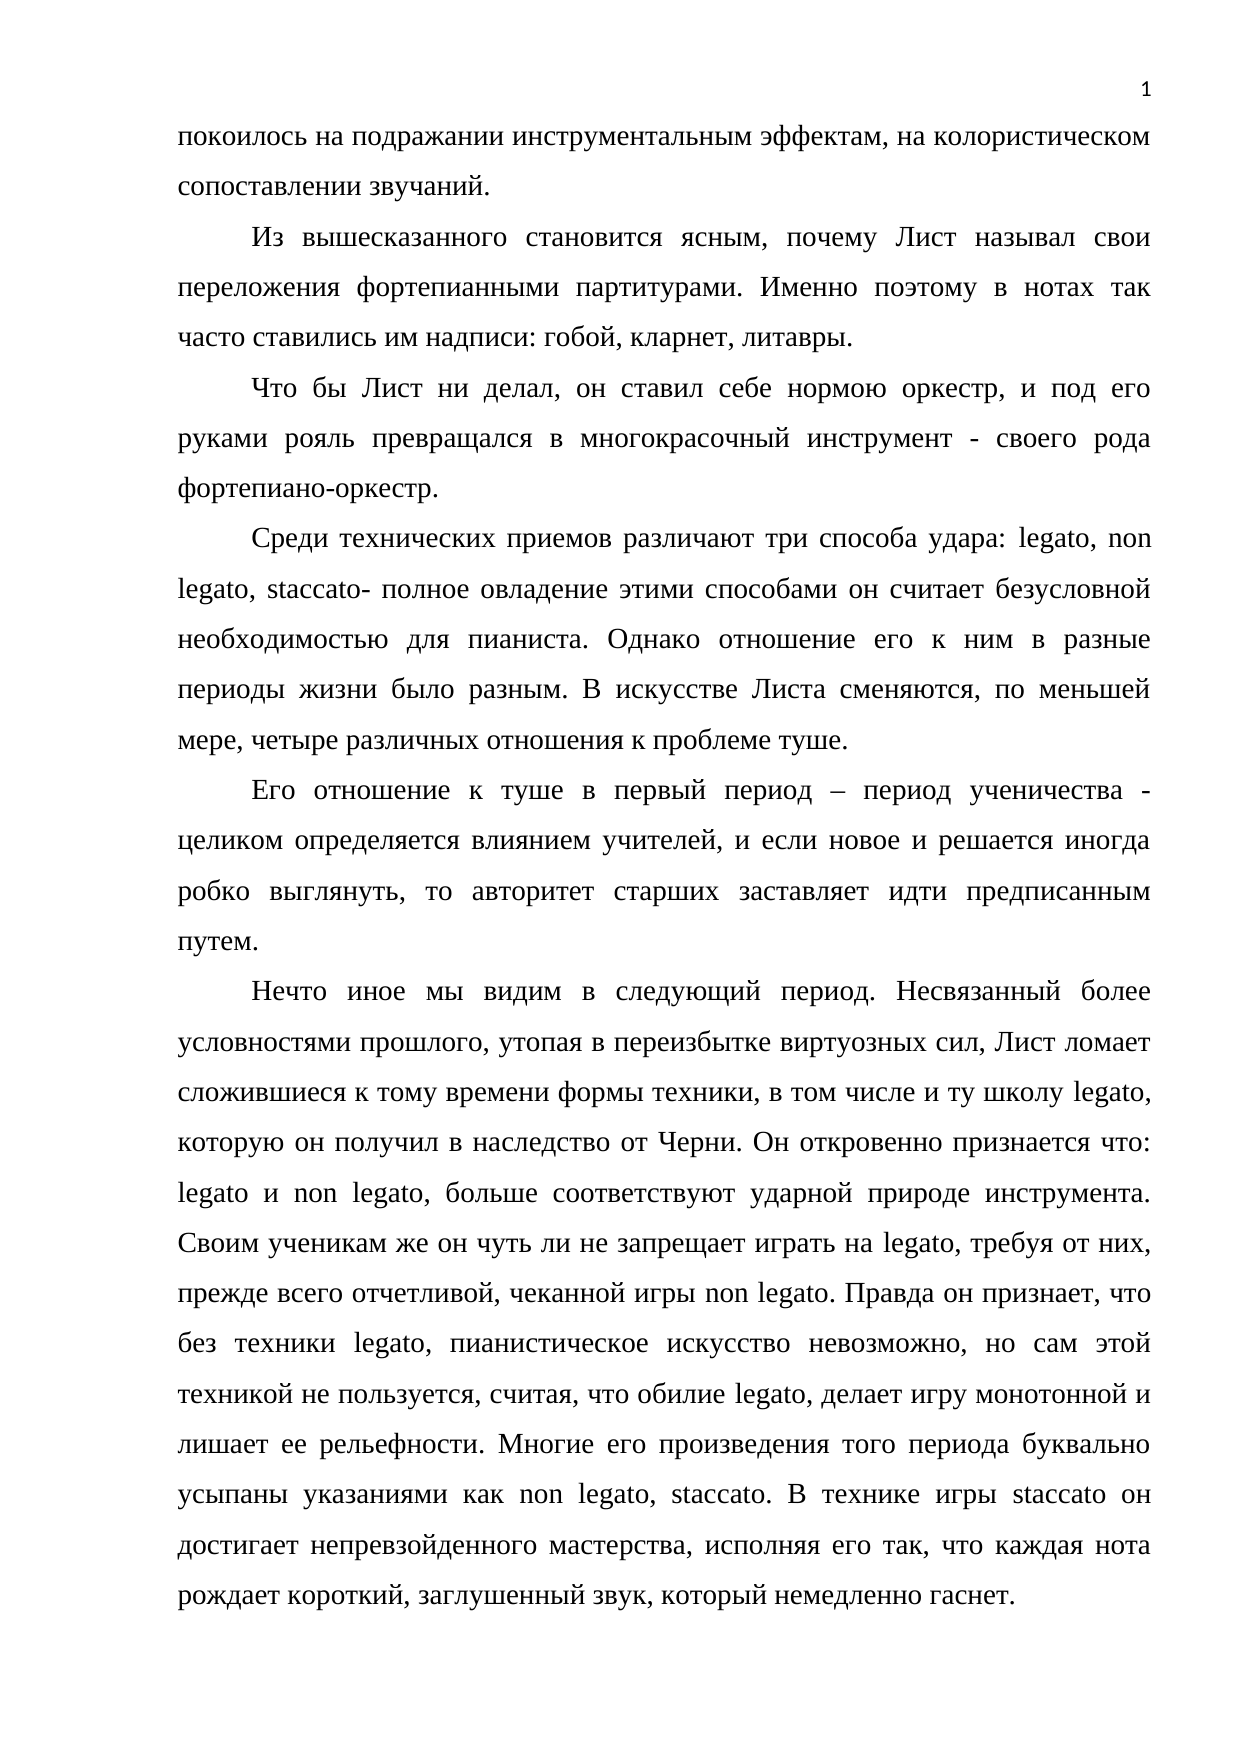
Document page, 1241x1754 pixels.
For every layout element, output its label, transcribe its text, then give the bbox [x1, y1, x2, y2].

text Из вышесказанного становится ясным, почему Лист называл свои переложения фортепианными партитурами. Именно поэтому в нотах так часто ставились им надписи: гобой, кларнет, литавры. [177, 219, 1152, 353]
text Его отношение к туше в первый период – период ученичества - целиком определяется влиянием учителей, и если новое и решается иногда робко выглянуть, то авторитет старших заставляет идти предписанным путем. [177, 772, 1152, 957]
text Среди технических приемов различают три способа удара: legato, non legato, staccato- полное овладение этими способами он считает безусловной необходимостью для пианиста. Однако отношение его к ним в разные периоды жизни было разным. В искусстве Листа сменяются, по меньшей мере, четыре различных отношения к проблеме туше. [177, 521, 1152, 755]
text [177, 118, 1152, 202]
text Что бы Лист ни делал, он ставил себе нормою оркестр, и под его руками рояль превращался в многокрасочный инструмент - своего рода фортепиано-оркестр. [177, 370, 1152, 504]
text Нечто иное мы видим в следующий период. Несвязанный более условностями прошлого, утопая в переизбытке виртуозных сил, Лист ломает сложившиеся к тому времени формы техники, в том числе и ту школу legato, которую он получил в наследство от Черни. Он откровенно признается что: legato и non legato, больше соответствуют ударной природе инструмента. Своим ученикам же он чуть ли не запрещает играть на legato, требуя от них, прежде всего отчетливой, чеканной игры non legato. Правда он признает, что без техники legato, пианистическое искусство невозможно, но сам этой техникой не пользуется, считая, что обилие legato, делает игру монотонной и лишает ее рельефности. Многие его произведения того периода буквально усыпаны указаниями как non legato, staccato. В технике игры staccato он достигает непревзойденного мастерства, исполняя его так, что каждая нота рождает короткий, заглушенный звук, который немедленно гаснет. [177, 973, 1152, 1611]
